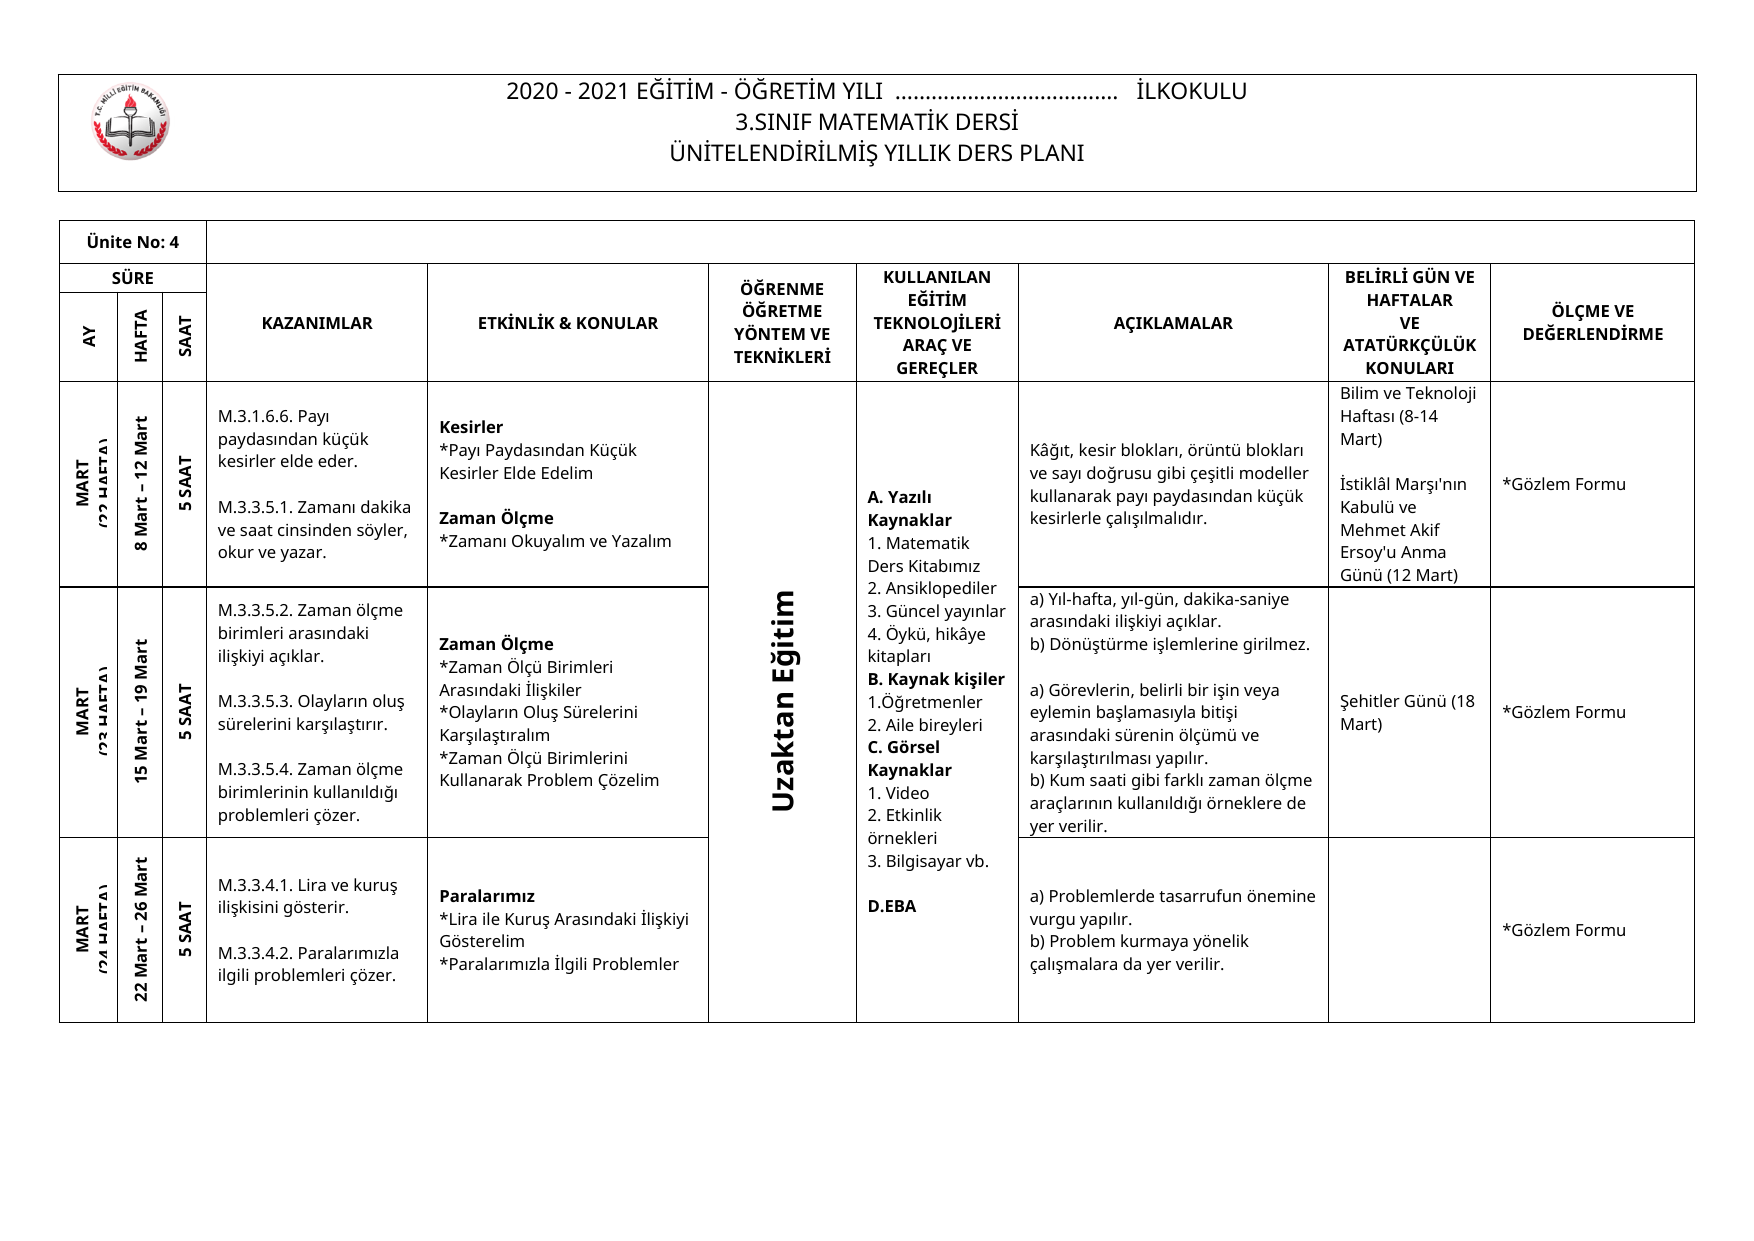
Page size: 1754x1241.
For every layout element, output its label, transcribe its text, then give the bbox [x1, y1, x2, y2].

table_cell M.3.1.6.6. Payı paydasından küçük kesirler elde eder. M.3.3.5.1. Zamanı dakika ve saat cinsinden söyler, okur ve yazar. [207, 382, 427, 586]
table_cell 8 Mart – 12 Mart [118, 382, 162, 586]
table_cell HAFTA [118, 293, 162, 381]
table_cell MART (22.HAFTA) [60, 382, 117, 586]
table_cell KAZANIMLAR [207, 264, 427, 381]
table_cell Uzaktan Eğitim [709, 382, 856, 1022]
table_cell ÖLÇME VE DEĞERLENDİRME [1491, 264, 1694, 381]
table_cell SAAT [163, 293, 206, 381]
table_cell M.3.3.4.1. Lira ve kuruş ilişkisini gösterir. M.3.3.4.2. Paralarımızla ilgili problemleri çözer. [207, 838, 427, 1022]
table_cell SÜRE [60, 264, 206, 292]
table_cell M.3.3.5.2. Zaman ölçme birimleri arasındaki ilişkiyi açıklar. M.3.3.5.3. Olayların oluş sürelerini karşılaştırır. M.3.3.5.4. Zaman ölçme birimlerinin kullanıldığı problemleri çözer. [207, 588, 427, 837]
table_cell AÇIKLAMALAR [1019, 264, 1328, 381]
table_cell a) Problemlerde tasarrufun önemine vurgu yapılır. b) Problem kurmaya yönelik çalışmalara da yer verilir. [1019, 838, 1328, 1022]
table_cell [1329, 838, 1490, 1022]
table_cell 5 SAAT [163, 838, 206, 1022]
table_cell AY [60, 293, 117, 381]
table_cell Kâğıt, kesir blokları, örüntü blokları ve sayı doğrusu gibi çeşitli modeller kullanarak payı paydasından küçük kesirlerle çalışılmalıdır. [1019, 382, 1328, 586]
table_cell 5 SAAT [163, 382, 206, 586]
table_cell *Gözlem Formu [1491, 588, 1694, 837]
table_cell *Gözlem Formu [1491, 382, 1694, 586]
table_cell *Gözlem Formu [1491, 838, 1694, 1022]
table_cell MART (23.HAFTA) [60, 588, 117, 837]
table_cell ETKİNLİK & KONULAR [428, 264, 708, 381]
table_cell a) Yıl-hafta, yıl-gün, dakika-saniye arasındaki ilişkiyi açıklar. b) Dönüştürme işlemlerine girilmez. a) Görevlerin, belirli bir işin veya eylemin başlamasıyla bitişi arasındaki sürenin ölçümü ve karşılaştırılması yapılır. b) Kum saati gibi farklı zaman ölçme araçlarının kullanıldığı örneklere de yer verilir. [1019, 588, 1328, 837]
table_cell Şehitler Günü (18 Mart) [1329, 588, 1490, 837]
table_cell ÖĞRENME ÖĞRETME YÖNTEM VE TEKNİKLERİ [709, 264, 856, 381]
table_cell MART (24.HAFTA) [60, 838, 117, 1022]
table_cell Kesirler *Payı Paydasından Küçük Kesirler Elde Edelim Zaman Ölçme *Zamanı Okuyalım ve Yazalım [428, 382, 708, 586]
picture [85, 77, 175, 167]
table_cell Bilim ve Teknoloji Haftası (8-14 Mart) İstiklâl Marşı'nın Kabulü ve Mehmet Akif Ersoy'u Anma Günü (12 Mart) [1329, 382, 1490, 586]
table_cell 15 Mart – 19 Mart [118, 588, 162, 837]
table_cell BELİRLİ GÜN VE HAFTALAR VE ATATÜRKÇÜLÜK KONULARI [1329, 264, 1490, 381]
table_cell Paralarımız *Lira ile Kuruş Arasındaki İlişkiyi Gösterelim *Paralarımızla İlgili Problemler [428, 838, 708, 1022]
table_cell A. Yazılı Kaynaklar 1. Matematik Ders Kitabımız 2. Ansiklopediler 3. Güncel yayınlar 4. Öykü, hikâye kitapları B. Kaynak kişiler 1.Öğretmenler 2. Aile bireyleri C. Görsel Kaynaklar 1. Video 2. Etkinlik örnekleri 3. Bilgisayar vb. D.EBA [857, 382, 1018, 1022]
table_header Ünite No: 4 [60, 221, 206, 263]
table_cell Zaman Ölçme *Zaman Ölçü Birimleri Arasındaki İlişkiler *Olayların Oluş Sürelerini Karşılaştıralım *Zaman Ölçü Birimlerini Kullanarak Problem Çözelim [428, 588, 708, 837]
table_cell KULLANILAN EĞİTİM TEKNOLOJİLERİ ARAÇ VE GEREÇLER [857, 264, 1018, 381]
table_cell 22 Mart – 26 Mart [118, 838, 162, 1022]
table_cell 5 SAAT [163, 588, 206, 837]
table_header [207, 221, 1694, 263]
